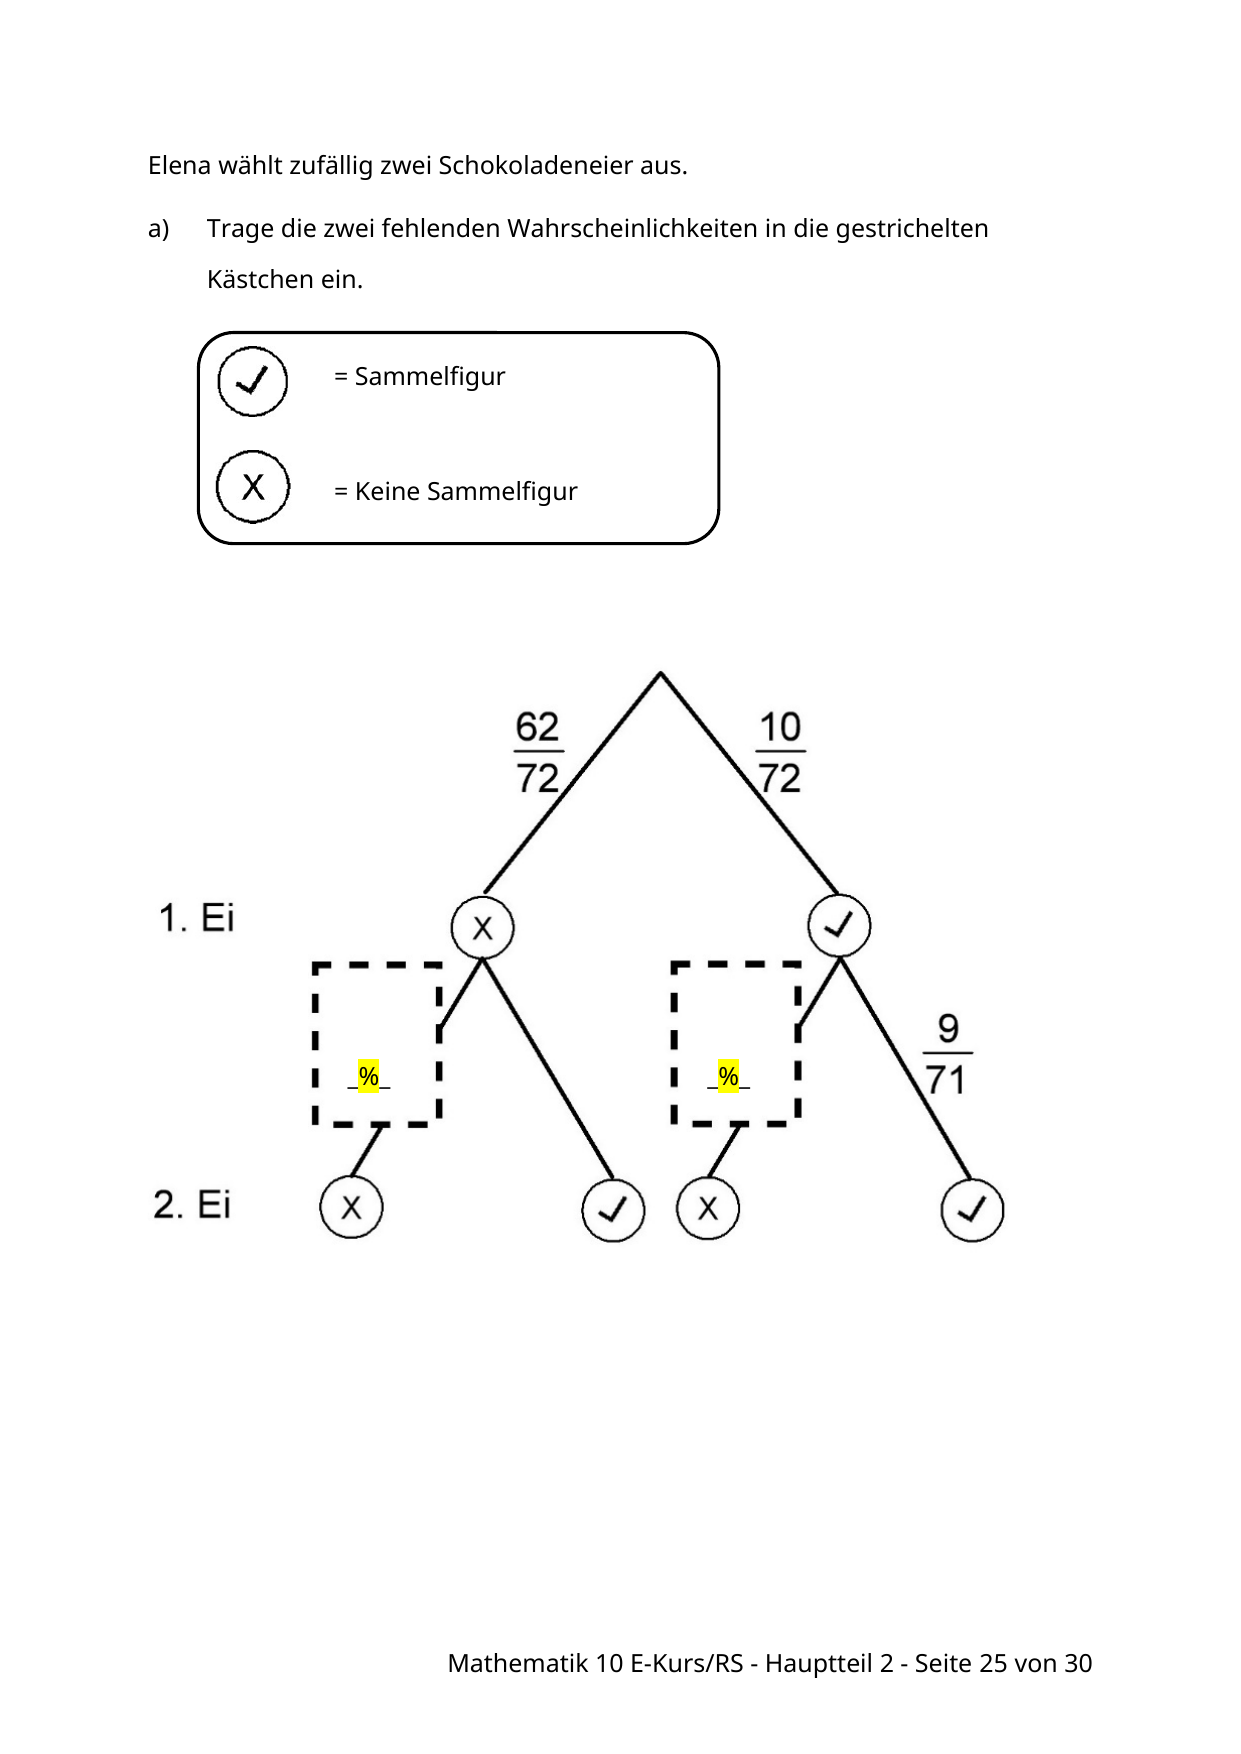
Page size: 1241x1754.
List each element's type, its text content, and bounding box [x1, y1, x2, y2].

picture [215, 346, 288, 417]
text Elena wählt zufällig zwei Schokoladeneier aus. [148, 148, 1093, 182]
picture [209, 450, 293, 524]
picture [147, 656, 1014, 1264]
list a) Trage die zwei fehlenden Wahrscheinlichkeiten in die gestrichelten Kästchen ein. [148, 211, 1093, 296]
